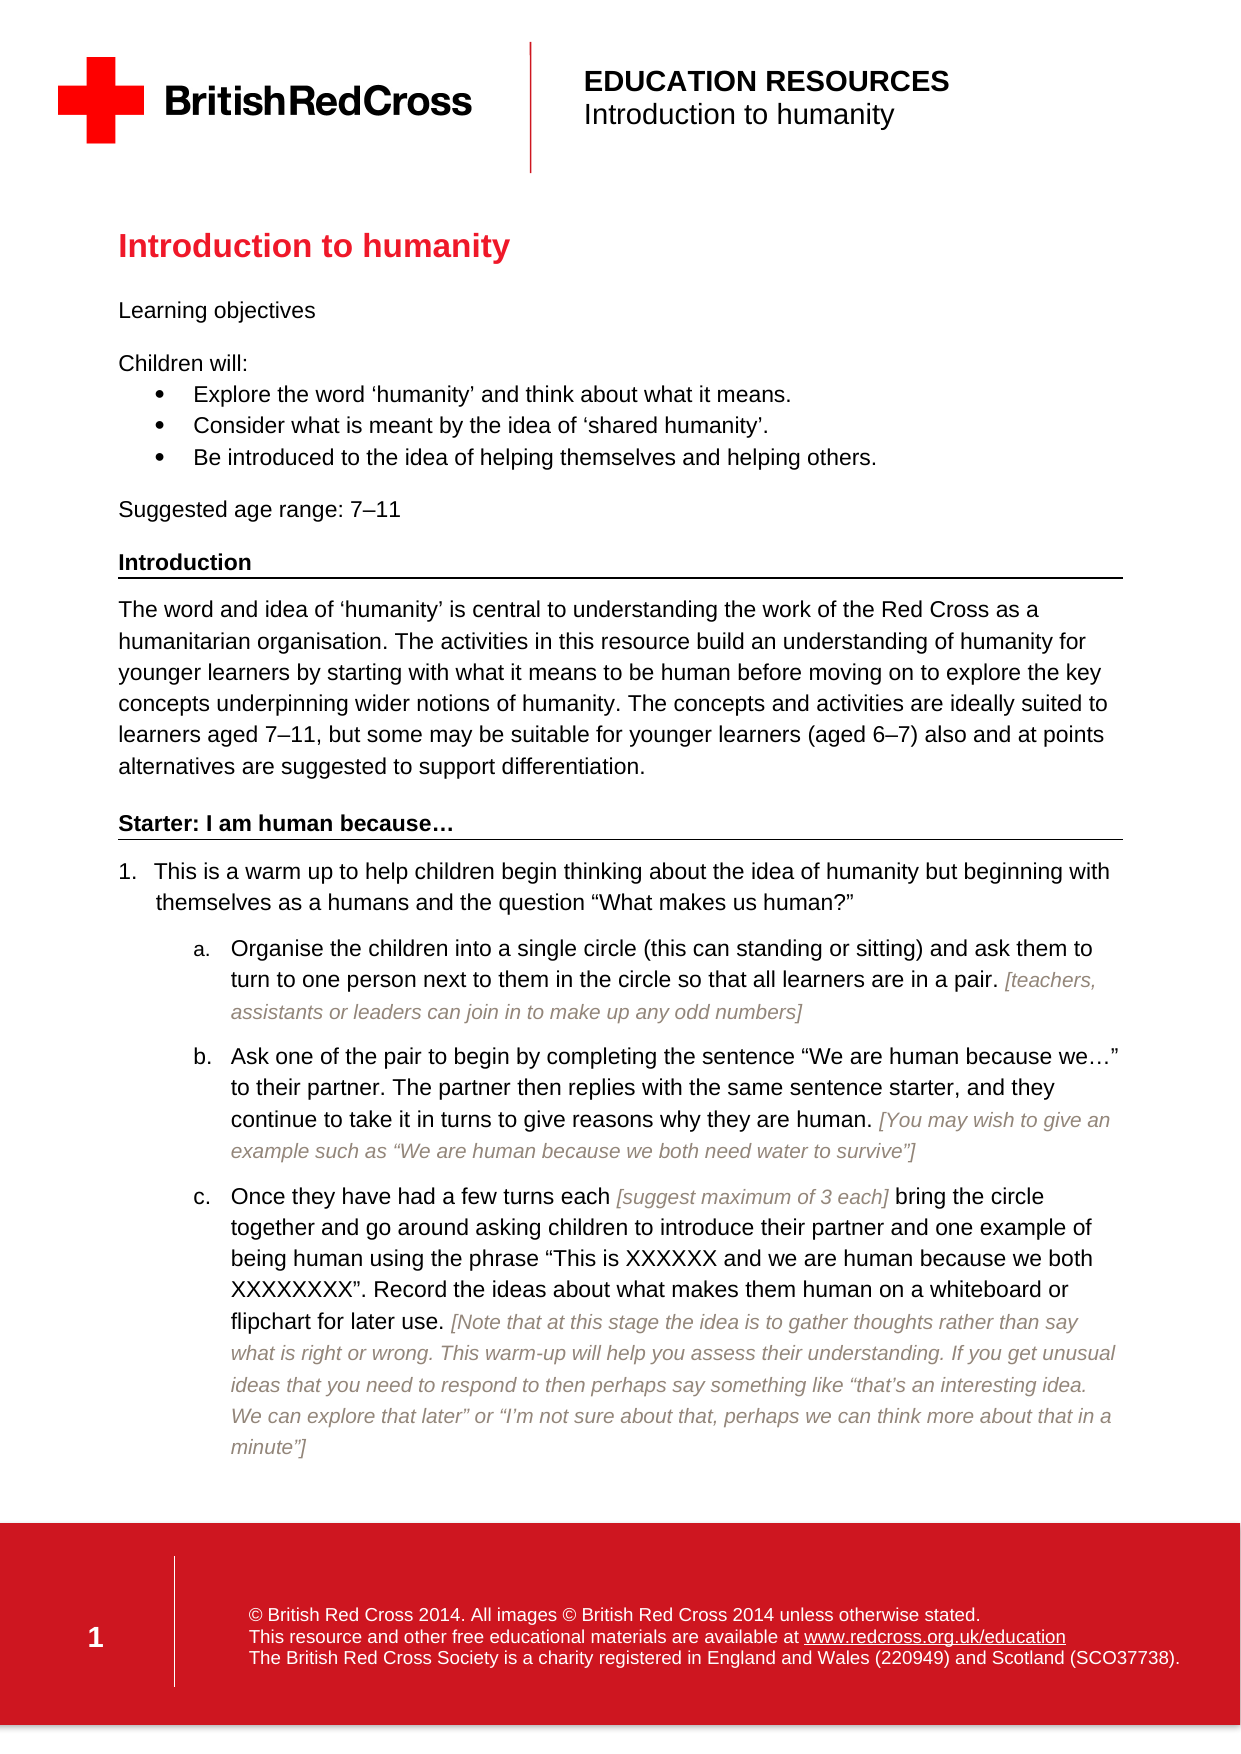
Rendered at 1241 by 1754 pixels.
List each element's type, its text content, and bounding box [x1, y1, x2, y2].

list Consider what is meant by the idea of ‘shared humanity’. [156, 407, 1123, 439]
subtitle Starter: I am human because… [118, 810, 1123, 839]
subtitle Introduction to humanity [118, 226, 1123, 264]
list Organise the children into a single circle (this can standing or sitting) and ask them to turn to one person next to them in the circle so that all learners are in a pair. [teachers, assistants or leaders can join in to make up any odd numbers] [193, 930, 1123, 1023]
list Once they have had a few turns each [suggest maximum of 3 each] bring the circle together and go around asking children to introduce their partner and one example of being human using the phrase “This is XXXXXX and we are human because we both XXXXXXXX”. Record the ideas about what makes them human on a whiteboard or flipchart for later use. [Note that at this stage the idea is to gather thoughts rather than say what is right or wrong. This warm-up will help you assess their understanding. If you get unusual ideas that you need to respond to then perhaps say something like “that’s an interesting idea. We can explore that later” or “I’m not sure about that, perhaps we can think more about that in a minute”] [193, 1178, 1123, 1459]
list Explore the word ‘humanity’ and think about what it means. [156, 376, 1123, 407]
text Suggested age range: 7–11 [118, 496, 1123, 523]
text Children will: [118, 350, 1123, 376]
list Be introduced to the idea of helping themselves and helping others. [156, 439, 1123, 470]
text Learning objectives [118, 297, 1123, 323]
list Ask one of the pair to begin by completing the sentence “We are human because we…” to their partner. The partner then replies with the same sentence starter, and they continue to take it in turns to give reasons why they are human. [You may wish to give an example such as “We are human because we both need water to survive”] [193, 1038, 1123, 1163]
picture [0, 0, 529, 201]
text The word and idea of ‘humanity’ is central to understanding the work of the Red Cross as a humanitarian organisation. The activities in this resource build an understanding of humanity for younger learners by starting with what it means to be human before moving on to explore the key concepts underpinning wider notions of humanity. The concepts and activities are ideally suited to learners aged 7–11, but some may be suitable for younger learners (aged 6–7) also and at points alternatives are suggested to support differentiation. [118, 591, 1123, 779]
list This is a warm up to help children begin thinking about the idea of humanity but beginning with themselves as a humans and the question “What makes us human?” [118, 853, 1123, 915]
subtitle Introduction [118, 549, 1123, 577]
